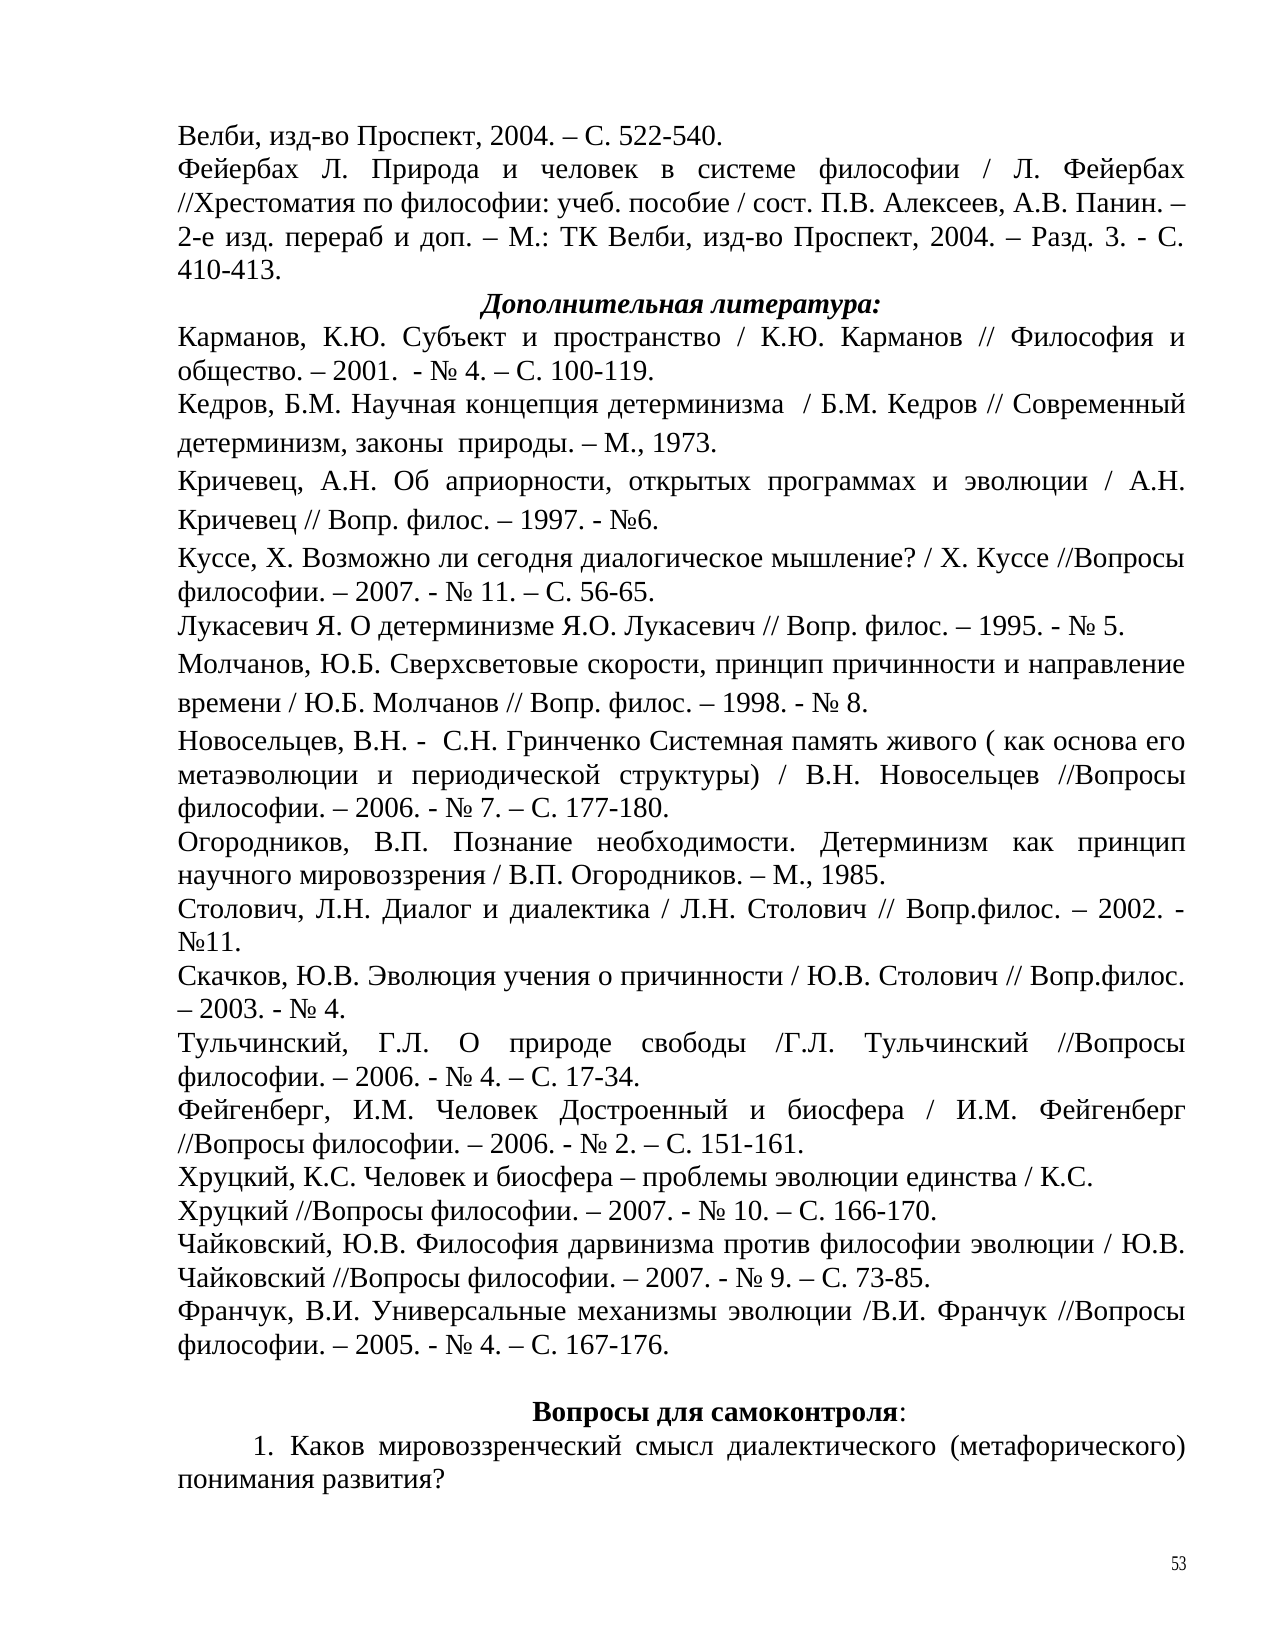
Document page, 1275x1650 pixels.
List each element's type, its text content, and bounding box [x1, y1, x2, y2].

text Вопросы для самоконтроля: [177, 1394, 1186, 1428]
text Франчук, В.И. Универсальные механизмы эволюции /В.И. Франчук //Вопросы философии. – 2005. - № 4. – С. 167-176. [177, 1293, 1186, 1361]
text Молчанов, Ю.Б. Сверхсветовые скорости, принцип причинности и направление времени / Ю.Б. Молчанов // Вопр. филос. – 1998. - № 8. [177, 646, 1186, 718]
list Каков мировоззренческий смысл диалектического (метафорического) понимания развития? [177, 1428, 1186, 1495]
text Кричевец, А.Н. Об априорности, открытых программах и эволюции / А.Н. Кричевец // Вопр. филос. – 1997. - №6. [177, 463, 1186, 536]
text Куссе, Х. Возможно ли сегодня диалогическое мышление? / Х. Куссе //Вопросы философии. – 2007. - № 11. – С. 56-65. [177, 541, 1186, 608]
text Фейербах Л. Природа и человек в системе философии / Л. Фейербах //Хрестоматия по философии: учеб. пособие / сост. П.В. Алексеев, А.В. Панин. – 2-е изд. перераб и доп. – М.: ТК Велби, изд-во Проспект, 2004. – Разд. 3. - С. 410-413. [177, 152, 1186, 286]
text Хруцкий //Вопросы философии. – 2007. - № 10. – С. 166-170. [177, 1193, 1186, 1226]
text Дополнительная литература: [177, 286, 1186, 319]
text Чайковский, Ю.В. Философия дарвинизма против философии эволюции / Ю.В. Чайковский //Вопросы философии. – 2007. - № 9. – С. 73-85. [177, 1226, 1186, 1293]
text Карманов, К.Ю. Субъект и пространство / К.Ю. Карманов // Философия и общество. – 2001. - № 4. – С. 100-119. [177, 319, 1186, 386]
text Новосельцев, В.Н. - С.Н. Гринченко Системная память живого ( как основа его метаэволюции и периодической структуры) / В.Н. Новосельцев //Вопросы философии. – 2006. - № 7. – С. 177-180. [177, 723, 1186, 824]
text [177, 118, 1186, 152]
text Фейгенберг, И.М. Человек Достроенный и биосфера / И.М. Фейгенберг //Вопросы философии. – 2006. - № 2. – С. 151-161. [177, 1092, 1186, 1159]
text Тульчинский, Г.Л. О природе свободы /Г.Л. Тульчинский //Вопросы философии. – 2006. - № 4. – С. 17-34. [177, 1025, 1186, 1092]
text Хруцкий, К.С. Человек и биосфера – проблемы эволюции единства / К.С. [177, 1159, 1186, 1193]
text Скачков, Ю.В. Эволюция учения о причинности / Ю.В. Столович // Вопр.филос. – 2003. - № 4. [177, 958, 1186, 1025]
text Кедров, Б.М. Научная концепция детерминизма / Б.М. Кедров // Современный детерминизм, законы природы. – М., 1973. [177, 386, 1186, 458]
text Столович, Л.Н. Диалог и диалектика / Л.Н. Столович // Вопр.филос. – 2002. - №11. [177, 891, 1186, 958]
text Огородников, В.П. Познание необходимости. Детерминизм как принцип научного мировоззрения / В.П. Огородников. – М., 1985. [177, 824, 1186, 891]
text Лукасевич Я. О детерминизме Я.О. Лукасевич // Вопр. филос. – 1995. - № 5. [177, 608, 1186, 641]
